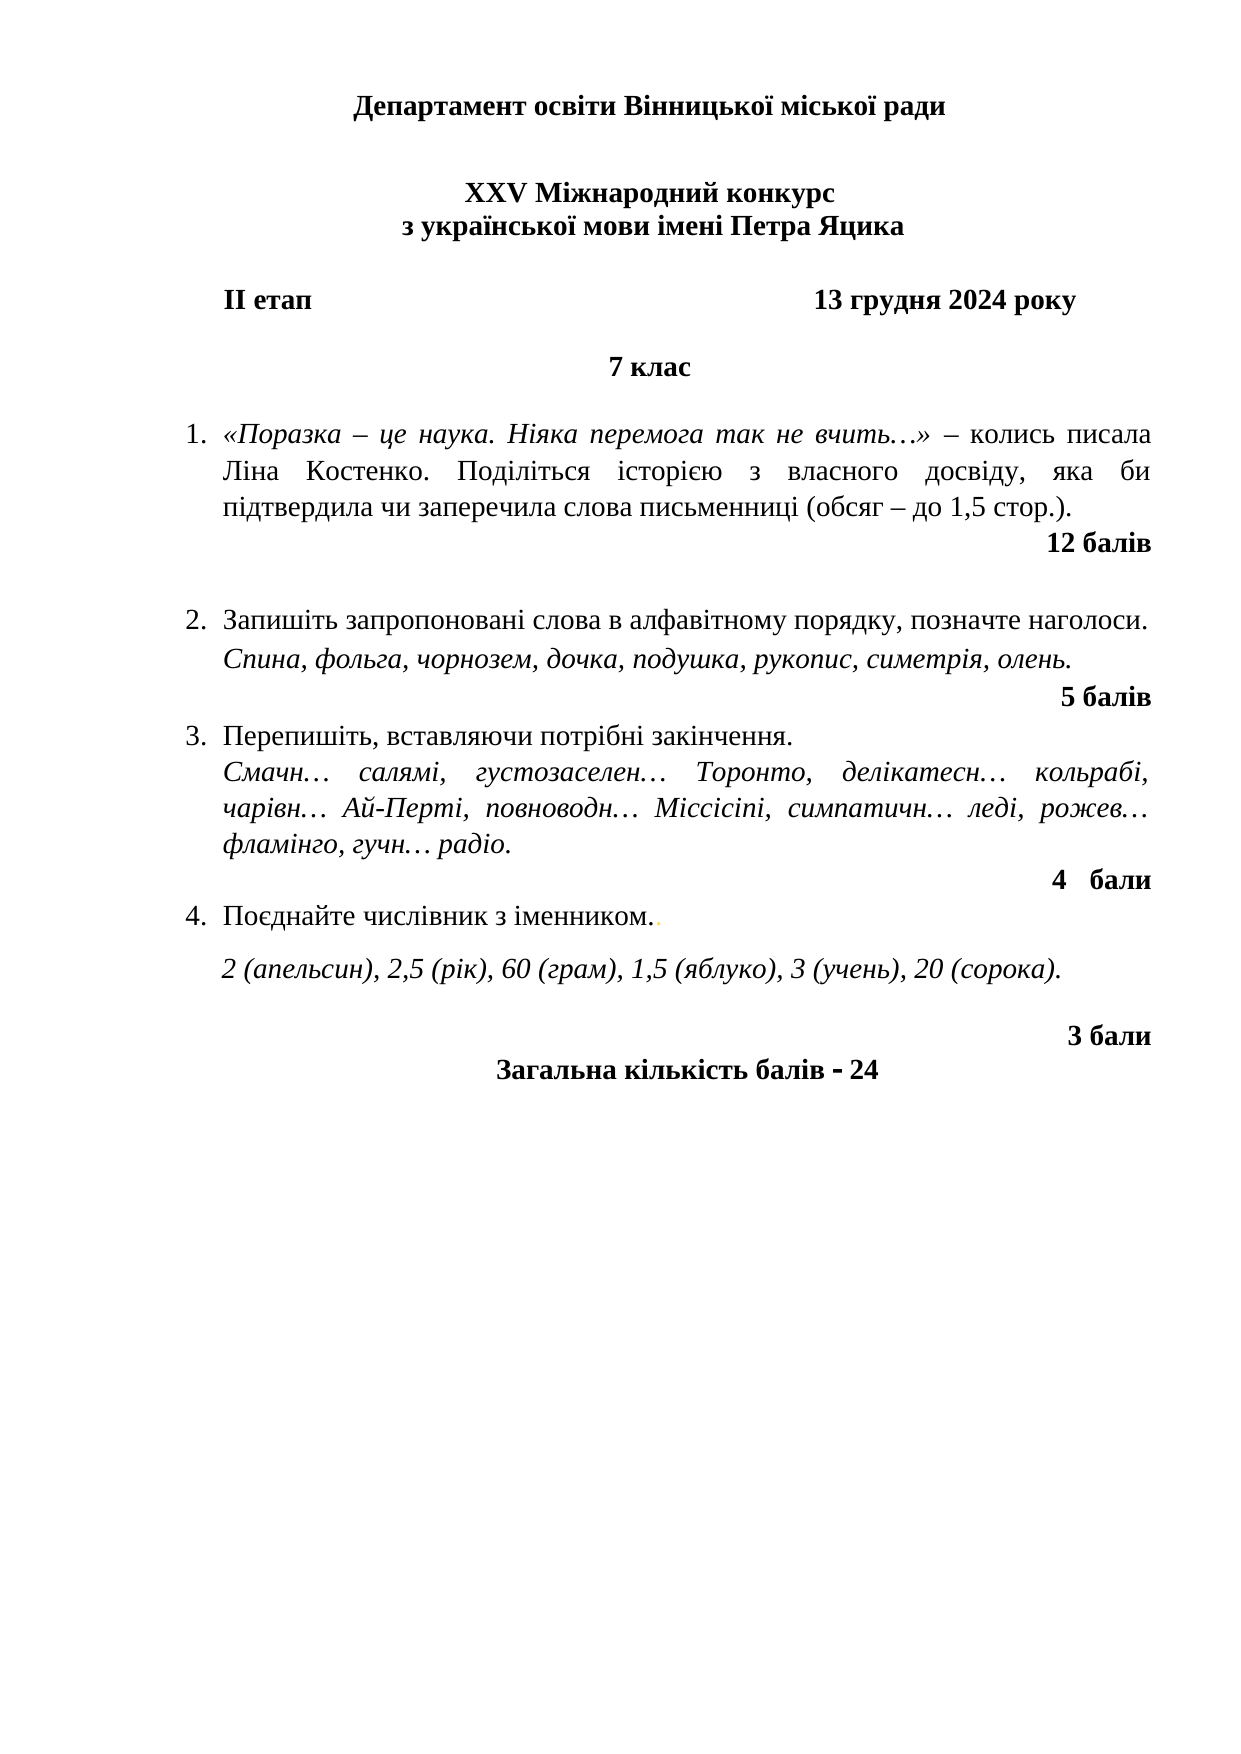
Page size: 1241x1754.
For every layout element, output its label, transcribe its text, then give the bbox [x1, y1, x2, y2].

list Спина, фольга, чорнозем, дочка, подушка, рукопис, симетрія, олень. [223, 641, 1152, 674]
list 12 балів [223, 525, 1152, 559]
text 7 клас [148, 349, 1152, 383]
text Департамент освіти Вінницької міської ради [148, 88, 1152, 122]
text з української мови імені Петра Яцика [148, 208, 1152, 242]
list 3 бали [223, 1018, 1152, 1052]
list Загальна кількість балів  24 [223, 1052, 1152, 1086]
list «Поразка – це наука. Ніяка перемога так не вчить…» – колись писала Ліна Костенко. Поділіться історією з власного досвіду, яка би підтвердила чи заперечила слова письменниці (обсяг – до 1,5 стор.). [185, 417, 1152, 522]
list Смачн… салямі, густозаселен… Торонто, делікатесн… кольрабі, чарівн… Ай-Перті, повноводн… Міссісіпі, симпатичн… леді, рожев… фламінго, гучн… радіо. [223, 754, 1152, 860]
list Поєднайте числівник з іменником.. [185, 898, 1152, 932]
list бали [177, 862, 1152, 896]
text ІІ етап 13 грудня 2024 року [148, 282, 1152, 316]
text 2 (апельсин), 2,5 (рік), 60 (грам), 1,5 (яблуко), 3 (учень), 20 (сорока). [185, 951, 1152, 985]
list Запишіть запропоновані слова в алфавітному порядку, позначте наголоси. [185, 602, 1152, 636]
list Перепишіть, вставляючи потрібні закінчення. [185, 718, 1152, 751]
list 5 балів [223, 679, 1152, 713]
text XХV Міжнародний конкурс [148, 175, 1152, 208]
